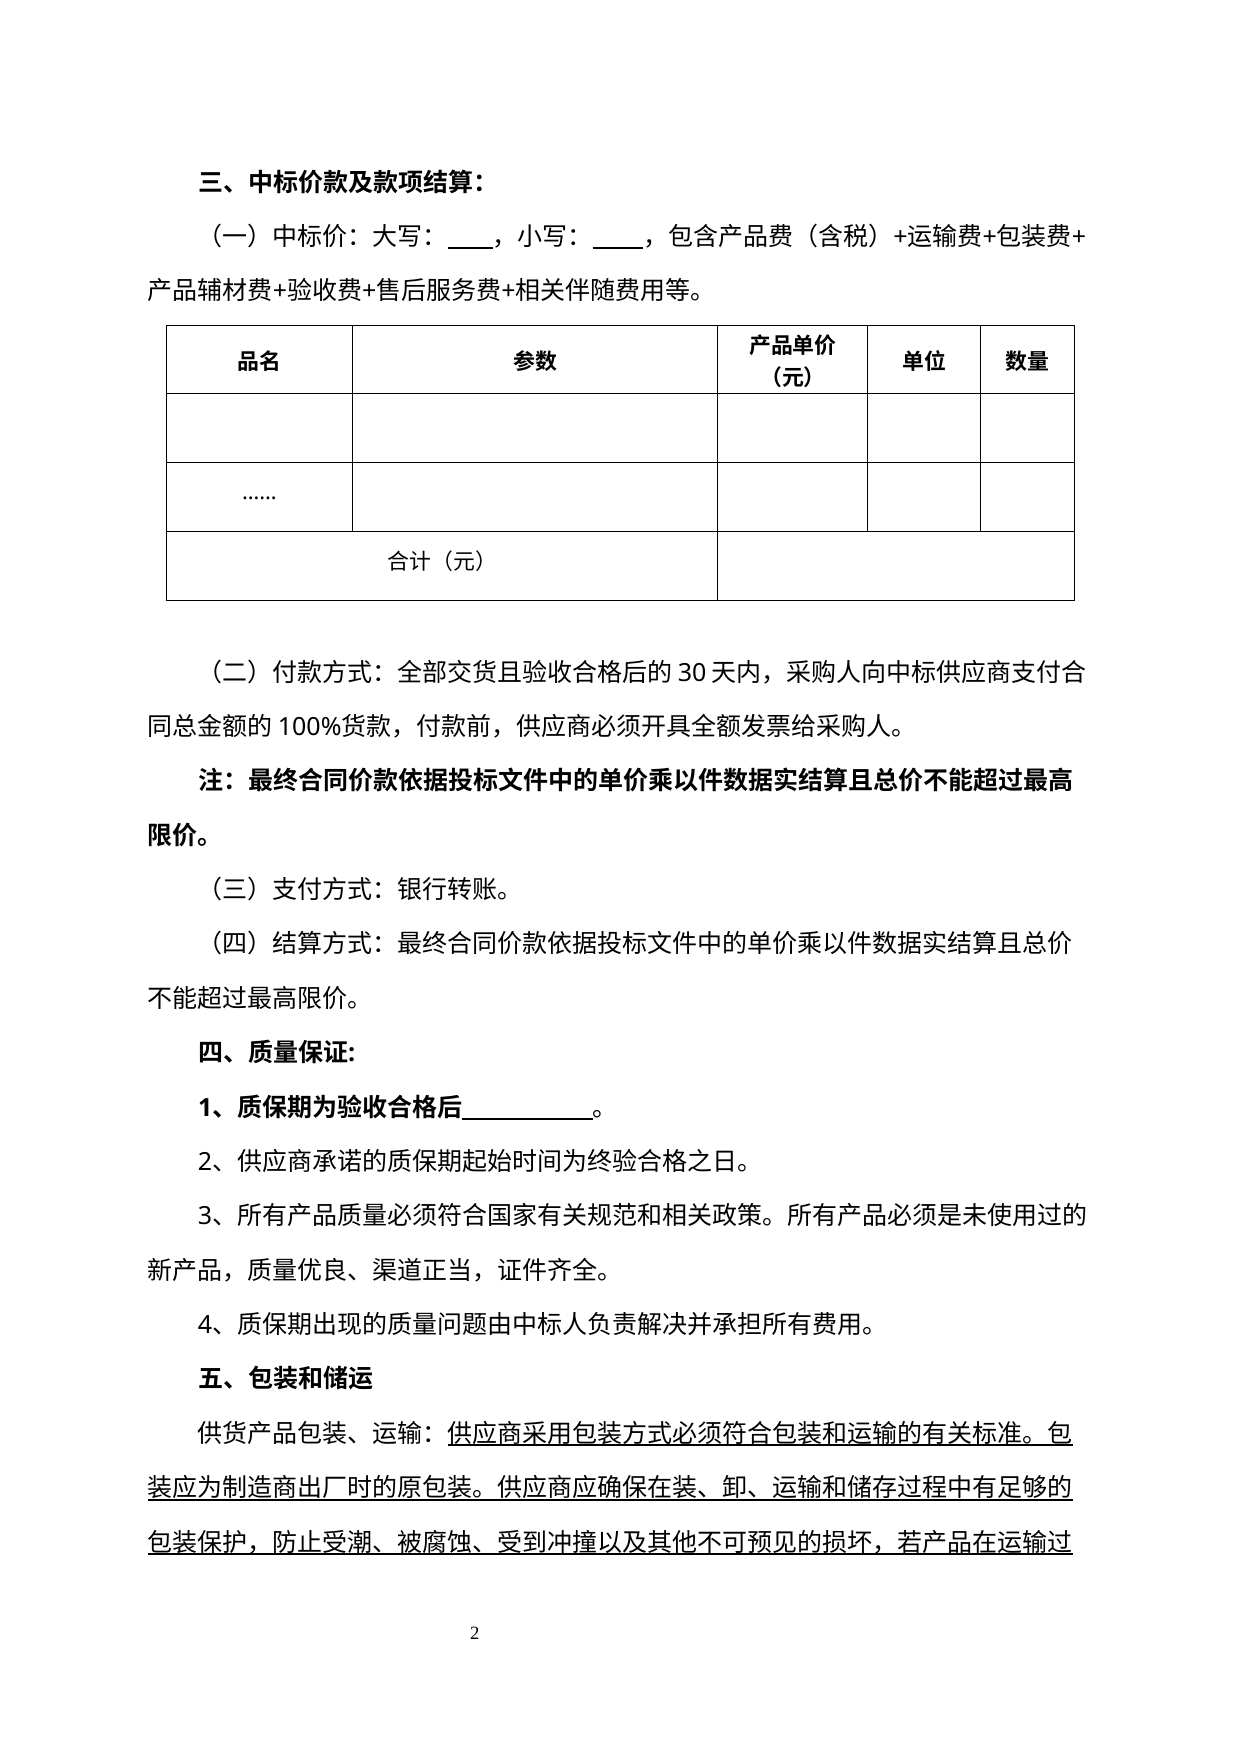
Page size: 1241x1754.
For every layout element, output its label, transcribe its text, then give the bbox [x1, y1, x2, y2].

table_cell [868, 463, 980, 531]
table_header 品名 [167, 326, 352, 392]
text 注：最终合同价款依据投标文件中的单价乘以件数据实结算且总价不能超过最高限价。 [148, 761, 1093, 851]
table_cell [718, 532, 1074, 600]
table_cell [353, 394, 717, 462]
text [148, 1413, 1093, 1558]
table_header 单位 [868, 326, 980, 392]
text 1、质保期为验收合格后 。 [148, 1087, 1093, 1123]
text 3、所有产品质量必须符合国家有关规范和相关政策。所有产品必须是未使用过的新产品，质量优良、渠道正当，证件齐全。 [148, 1196, 1093, 1286]
table_cell 合计（元） [167, 532, 717, 600]
table_cell [718, 394, 867, 462]
table_header 数量 [981, 326, 1074, 392]
text （二）付款方式：全部交货且验收合格后的30天内，采购人向中标供应商支付合同总金额的100%货款，付款前，供应商必须开具全额发票给采购人。 [148, 652, 1093, 743]
table_header 产品单价 （元） [718, 326, 867, 392]
table_header 参数 [353, 326, 717, 392]
table_cell [167, 394, 352, 462]
table_cell [353, 463, 717, 531]
text 2、供应商承诺的质保期起始时间为终验合格之日。 [148, 1141, 1093, 1178]
text （四）结算方式：最终合同价款依据投标文件中的单价乘以件数据实结算且总价不能超过最高限价。 [148, 924, 1093, 1014]
text （一）中标价：大写： ，小写： ，包含产品费（含税）+运输费+包装费+产品辅材费+验收费+售后服务费+相关伴随费用等。 [148, 216, 1093, 307]
text 四、质量保证: [148, 1033, 1093, 1069]
table_cell …… [167, 463, 352, 531]
table_cell [718, 463, 867, 531]
text 五、包装和储运 [148, 1359, 1093, 1395]
text （三）支付方式：银行转账。 [148, 869, 1093, 906]
table_cell [981, 394, 1074, 462]
text 三、中标价款及款项结算： [148, 162, 1093, 198]
text 4、质保期出现的质量问题由中标人负责解决并承担所有费用。 [148, 1304, 1093, 1341]
table_cell [981, 463, 1074, 531]
table_cell [868, 394, 980, 462]
